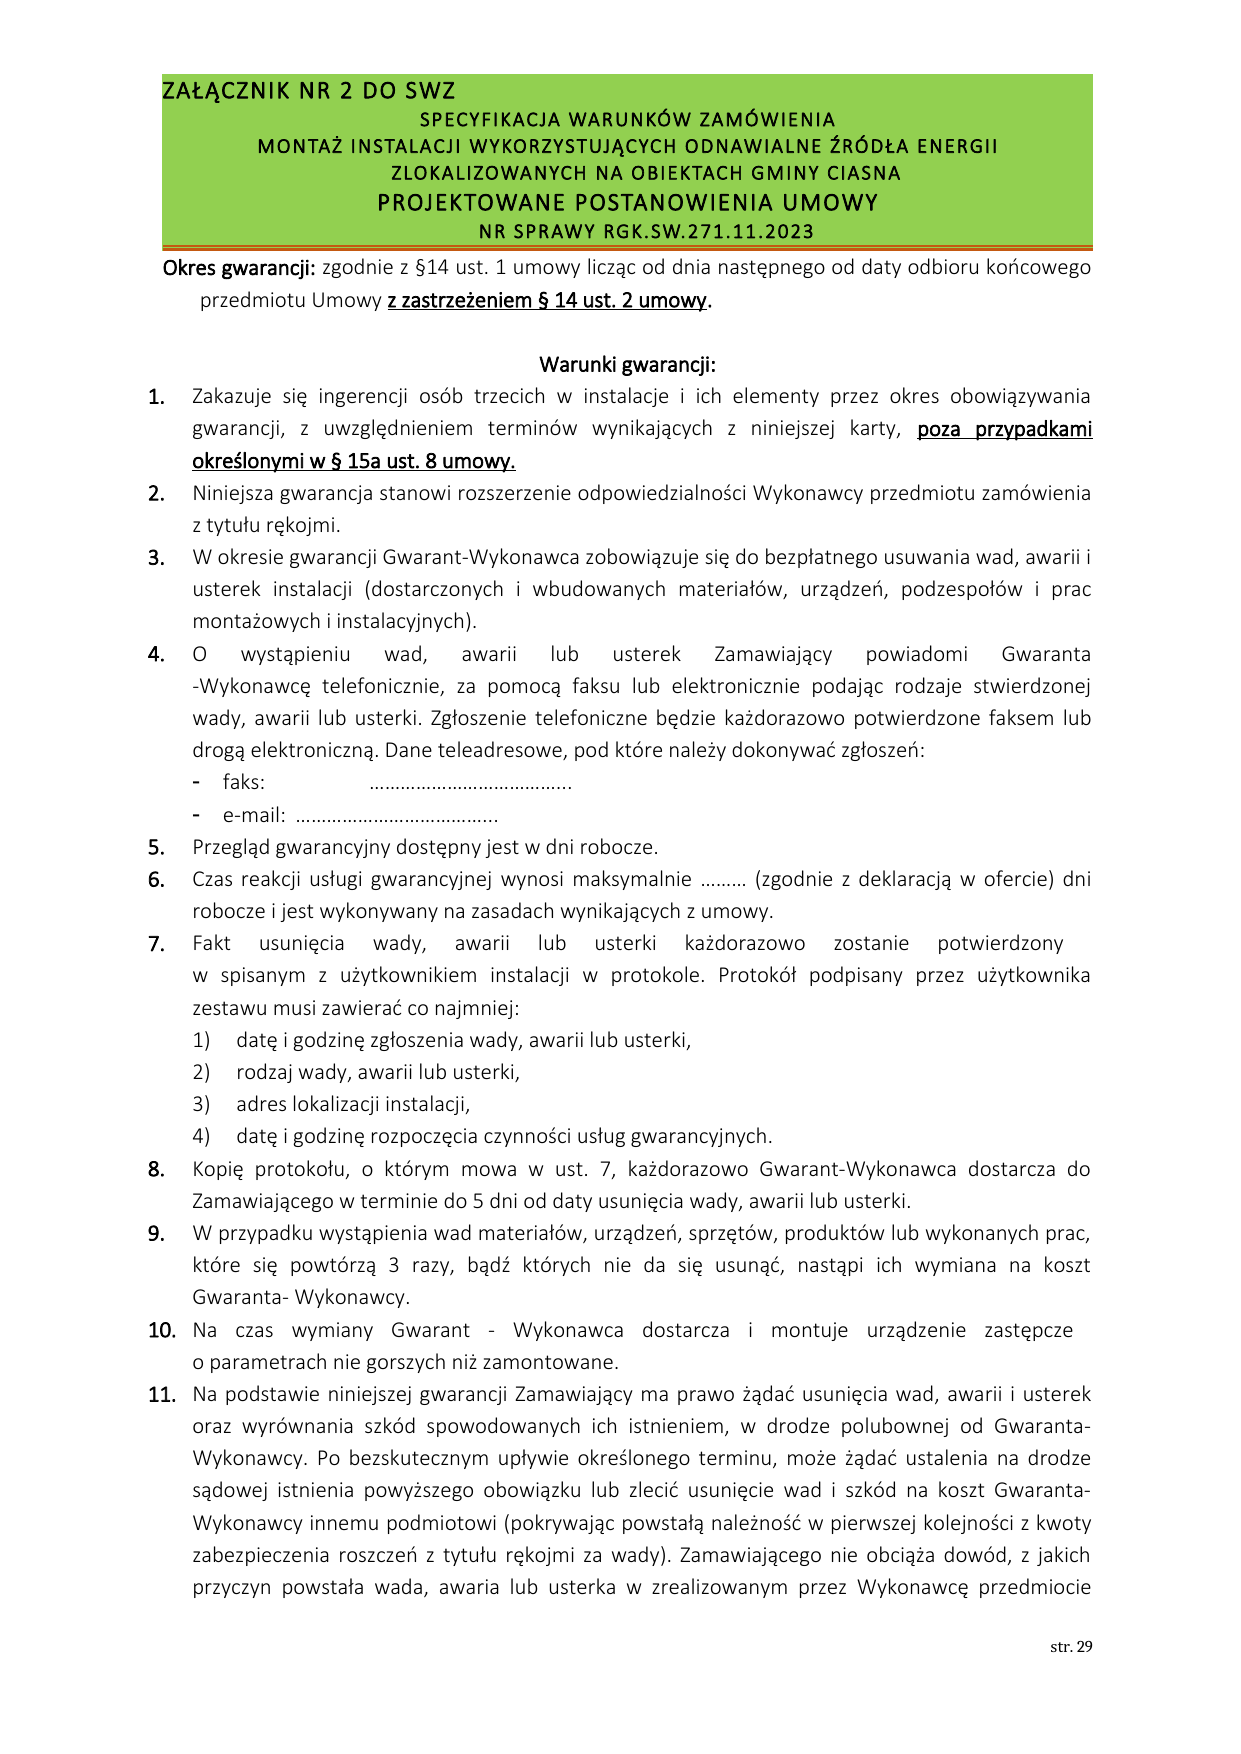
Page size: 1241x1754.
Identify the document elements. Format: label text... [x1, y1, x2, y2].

list datę i godzinę rozpoczęcia czynności usług gwarancyjnych. [192, 1122, 1093, 1149]
list Przegląd gwarancyjny dostępny jest w dni robocze. [148, 832, 1093, 860]
text Warunki gwarancji: [162, 349, 1093, 377]
list rodzaj wady, awarii lub usterki, [192, 1057, 1093, 1085]
text Okres gwarancji: zgodnie z §14 ust. 1 umowy licząc od dnia następnego od daty odbioru końcowego przedmiotu Umowy z zastrzeżeniem § 14 ust. 2 umowy. [162, 252, 1093, 313]
list datę i godzinę zgłoszenia wady, awarii lub usterki, [192, 1025, 1093, 1053]
list Fakt usunięcia wady, awarii lub usterki każdorazowo zostanie potwierdzony w spisanym z użytkownikiem instalacji w protokole. Protokół podpisany przez użytkownika zestawu musi zawierać co najmniej: [148, 928, 1093, 1021]
list W okresie gwarancji Gwarant-Wykonawca zobowiązuje się do bezpłatnego usuwania wad, awarii i usterek instalacji (dostarczonych i wbudowanych materiałów, urządzeń, podzespołów i prac montażowych i instalacyjnych). [148, 542, 1093, 634]
list Kopię protokołu, o którym mowa w ust. 7, każdorazowo Gwarant-Wykonawca dostarcza do Zamawiającego w terminie do 5 dni od daty usunięcia wady, awarii lub usterki. [148, 1154, 1093, 1214]
list Czas reakcji usługi gwarancyjnej wynosi maksymalnie ……… (zgodnie z deklaracją w ofercie) dni robocze i jest wykonywany na zasadach wynikających z umowy. [148, 864, 1093, 924]
list e-mail: ………………………………... [192, 800, 1093, 828]
list O wystąpieniu wad, awarii lub usterek Zamawiający powiadomi Gwaranta -Wykonawcę telefonicznie, za pomocą faksu lub elektronicznie podając rodzaje stwierdzonej wady, awarii lub usterki. Zgłoszenie telefoniczne będzie każdorazowo potwierdzone faksem lub drogą elektroniczną. Dane teleadresowe, pod które należy dokonywać zgłoszeń: [148, 639, 1093, 763]
list adres lokalizacji instalacji, [192, 1089, 1093, 1117]
list Niniejsza gwarancja stanowi rozszerzenie odpowiedzialności Wykonawcy przedmiotu zamówienia z tytułu rękojmi. [148, 478, 1093, 538]
list W przypadku wystąpienia wad materiałów, urządzeń, sprzętów, produktów lub wykonanych prac, które się powtórzą 3 razy, bądź których nie da się usunąć, nastąpi ich wymiana na koszt Gwaranta- Wykonawcy. [148, 1218, 1093, 1311]
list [148, 1379, 1093, 1600]
list faks: ………………………………... [192, 767, 1093, 796]
list Zakazuje się ingerencji osób trzecich w instalacje i ich elementy przez okres obowiązywania gwarancji, z uwzględnieniem terminów wynikających z niniejszej karty, poza przypadkami określonymi w § 15a ust. 8 umowy. [148, 381, 1093, 474]
list Na czas wymiany Gwarant - Wykonawca dostarcza i montuje urządzenie zastępcze o parametrach nie gorszych niż zamontowane. [148, 1315, 1093, 1375]
